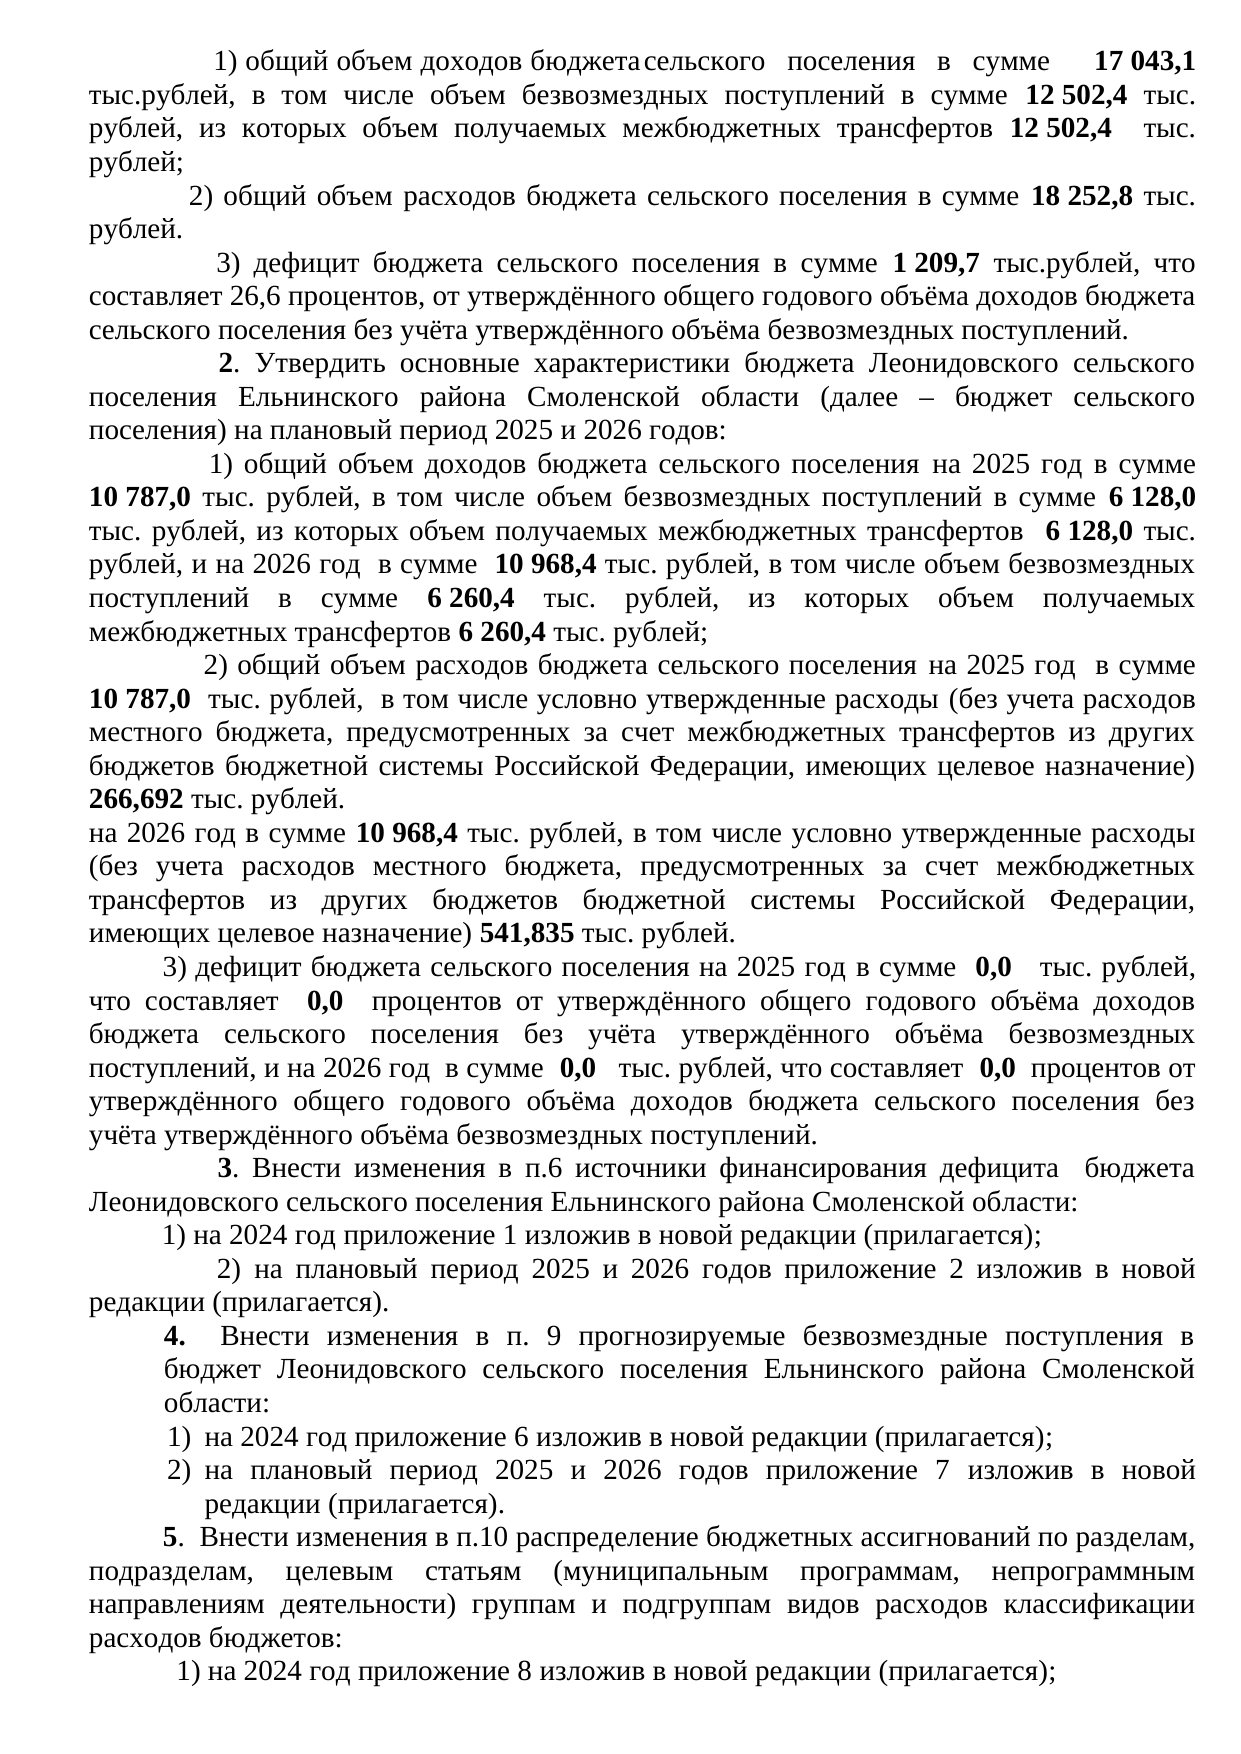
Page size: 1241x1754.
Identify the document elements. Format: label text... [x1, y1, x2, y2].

text 1) на 2024 год приложение 1 изложив в новой редакции (прилагается); [89, 1217, 1196, 1251]
text 2) общий объем расходов бюджета сельского поселения на 2025 год в сумме 10 787,0 тыс. рублей, в том числе условно утвержденные расходы (без учета расходов местного бюджета, предусмотренных за счет межбюджетных трансфертов из других бюджетов бюджетной системы Российской Федерации, имеющих целевое назначение) 266,692 тыс. рублей. [89, 647, 1196, 815]
text на 2026 год в сумме 10 968,4 тыс. рублей, в том числе условно утвержденные расходы (без учета расходов местного бюджета, предусмотренных за счет межбюджетных трансфертов из других бюджетов бюджетной системы Российской Федерации, имеющих целевое назначение) 541,835 тыс. рублей. [89, 815, 1196, 949]
text 3) дефицит бюджета сельского поселения в сумме 1 209,7 тыс.рублей, что составляет 26,6 процентов, от утверждённого общего годового объёма доходов бюджета сельского поселения без учёта утверждённого объёма безвозмездных поступлений. [89, 245, 1196, 345]
text 2) на плановый период 2025 и 2026 годов приложение 2 изложив в новой редакции (прилагается). [89, 1251, 1196, 1318]
list на 2024 год приложение 6 изложив в новой редакции (прилагается); [167, 1419, 1196, 1452]
text 5. Внести изменения в п.10 распределение бюджетных ассигнований по разделам, подразделам, целевым статьям (муниципальным программам, непрограммным направлениям деятельности) группам и подгруппам видов расходов классификации расходов бюджетов: [89, 1519, 1196, 1653]
text 1) общий объем доходов бюджета сельского поселения на 2025 год в сумме 10 787,0 тыс. рублей, в том числе объем безвозмездных поступлений в сумме 6 128,0 тыс. рублей, из которых объем получаемых межбюджетных трансфертов 6 128,0 тыс. рублей, и на 2026 год в сумме 10 968,4 тыс. рублей, в том числе объем безвозмездных поступлений в сумме 6 260,4 тыс. рублей, из которых объем получаемых межбюджетных трансфертов 6 260,4 тыс. рублей; [89, 446, 1196, 647]
text 1) общий объем доходов бюджета сельского поселения в сумме 17 043,1 тыс.рублей, в том числе объем безвозмездных поступлений в сумме 12 502,4 тыс. рублей, из которых объем получаемых межбюджетных трансфертов 12 502,4 тыс. рублей; [89, 43, 1196, 178]
text 2. Утвердить основные характеристики бюджета Леонидовского сельского поселения Ельнинского района Смоленской области (далее – бюджет сельского поселения) на плановый период 2025 и 2026 годов: [89, 345, 1196, 446]
text 3. Внести изменения в п.6 источники финансирования дефицита бюджета Леонидовского сельского поселения Ельнинского района Смоленской области: [89, 1150, 1196, 1217]
text 3) дефицит бюджета сельского поселения на 2025 год в сумме 0,0 тыс. рублей, что составляет 0,0 процентов от утверждённого общего годового объёма доходов бюджета сельского поселения без учёта утверждённого объёма безвозмездных поступлений, и на 2026 год в сумме 0,0 тыс. рублей, что составляет 0,0 процентов от утверждённого общего годового объёма доходов бюджета сельского поселения без учёта утверждённого объёма безвозмездных поступлений. [89, 949, 1196, 1150]
list 4. Внести изменения в п. 9 прогнозируемые безвозмездные поступления в бюджет Леонидовского сельского поселения Ельнинского района Смоленской области: [164, 1318, 1196, 1419]
text 2) общий объем расходов бюджета сельского поселения в сумме 18 252,8 тыс. рублей. [89, 178, 1196, 245]
text 1) на 2024 год приложение 8 изложив в новой редакции (прилагается); [89, 1653, 1196, 1687]
list на плановый период 2025 и 2026 годов приложение 7 изложив в новой редакции (прилагается). [167, 1452, 1196, 1519]
